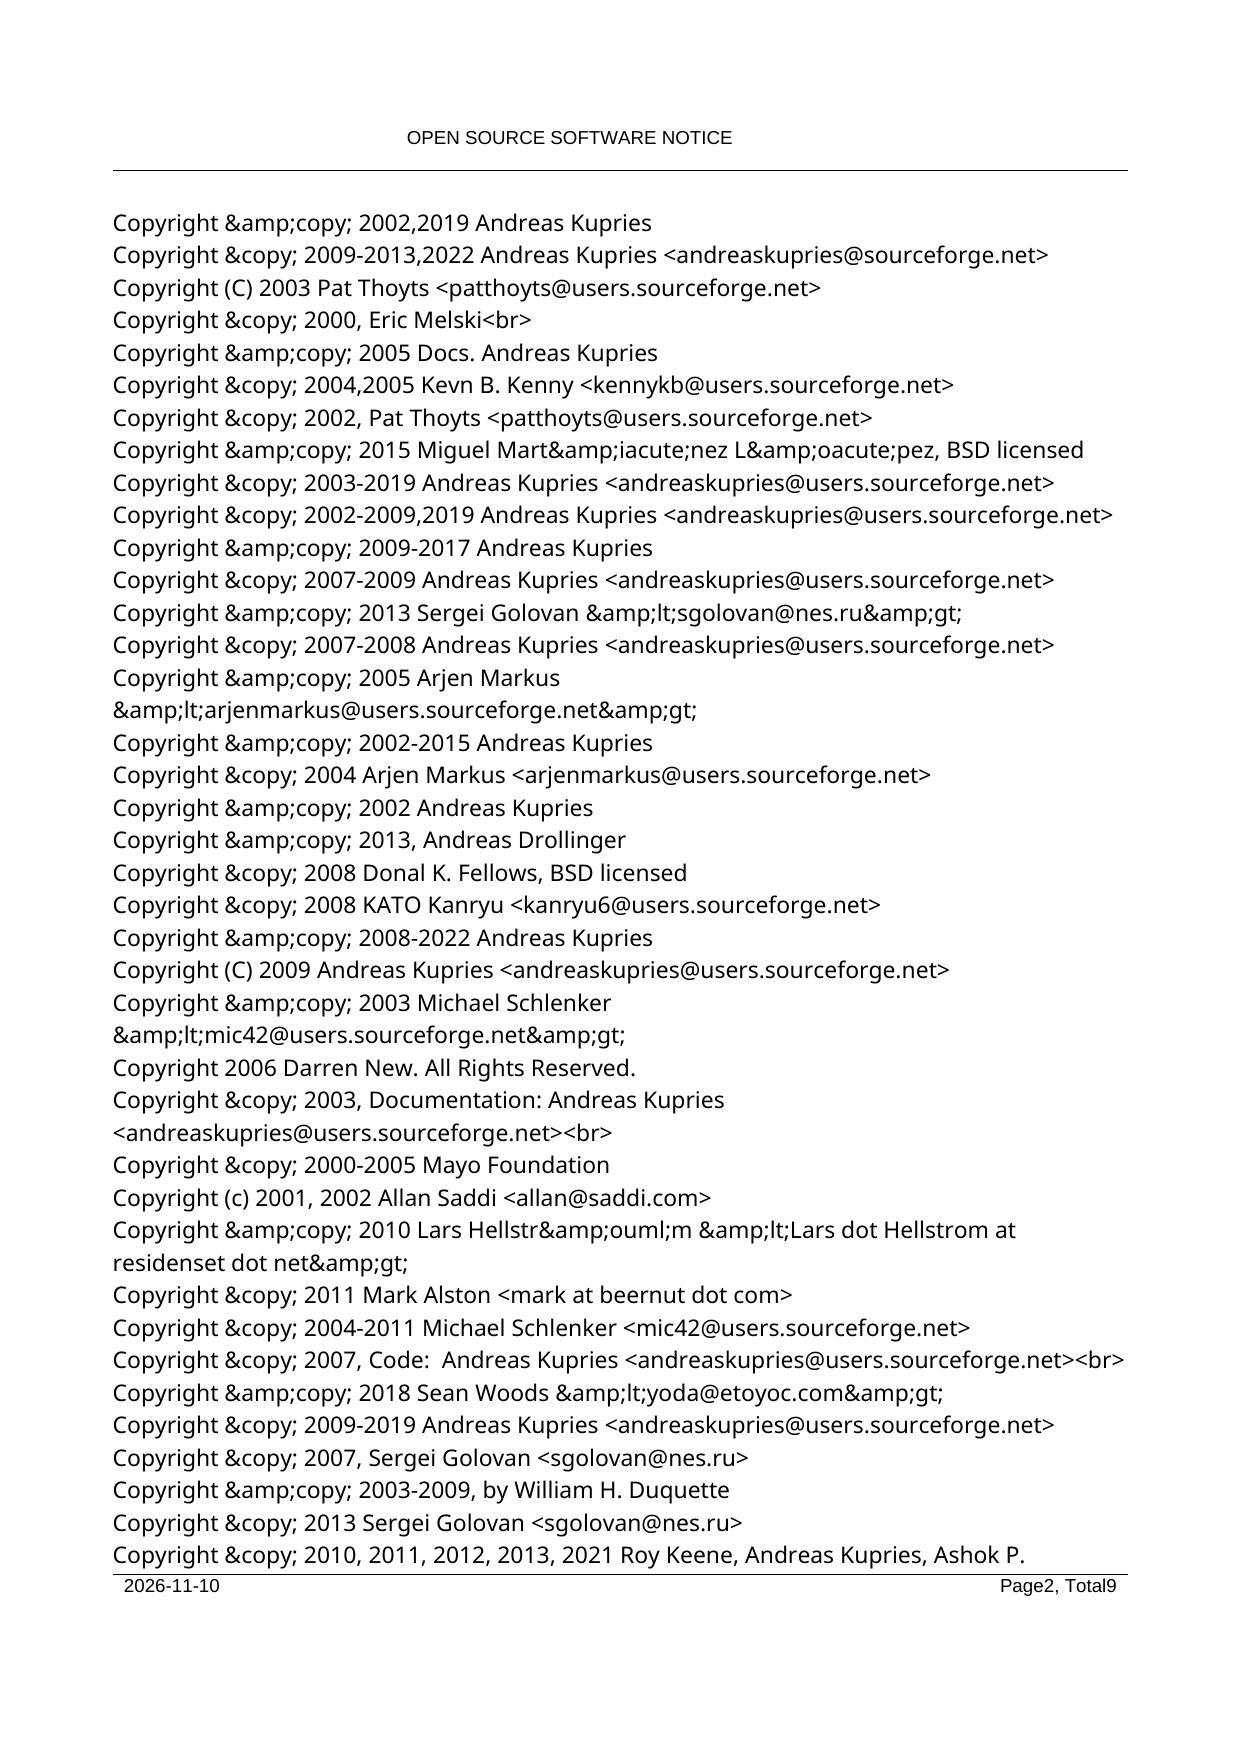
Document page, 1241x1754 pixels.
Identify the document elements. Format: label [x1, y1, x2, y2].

text [112, 206, 1128, 1571]
